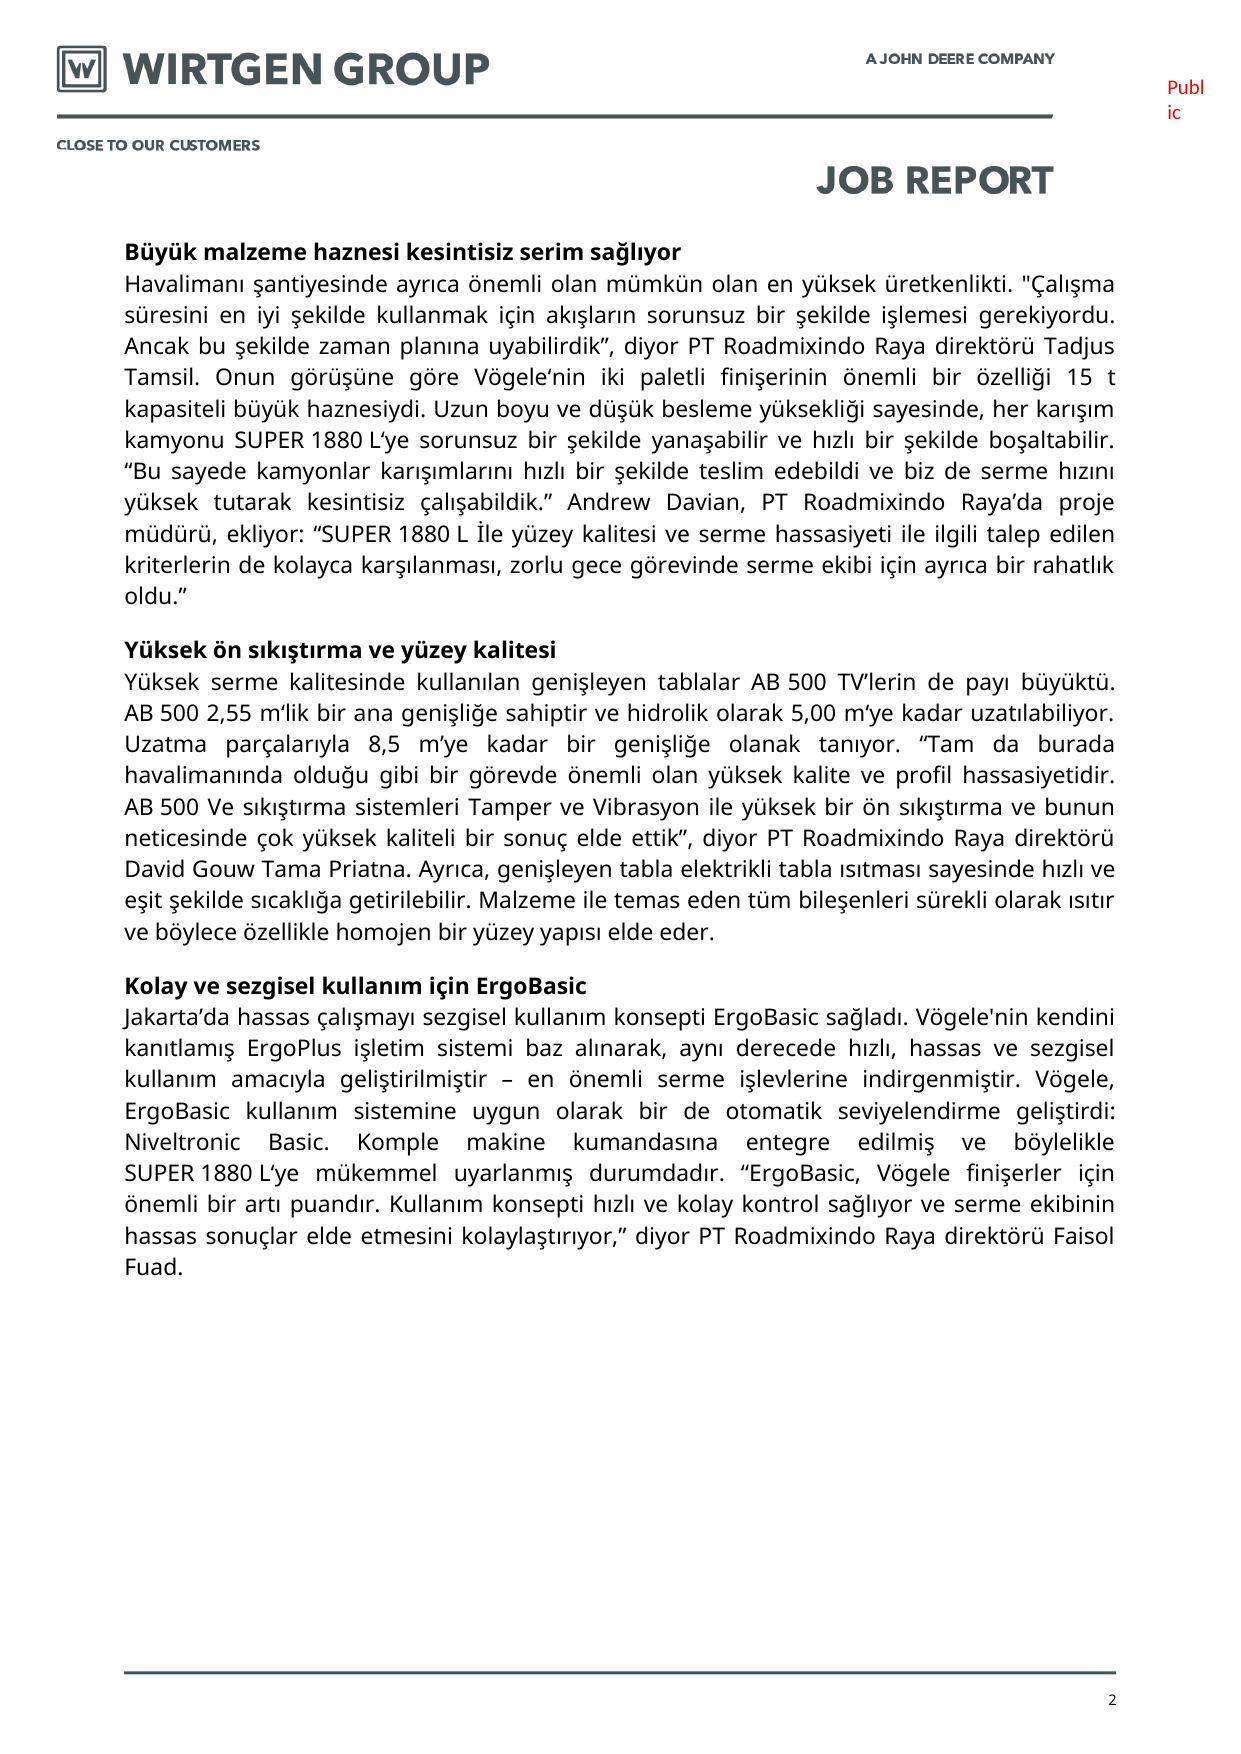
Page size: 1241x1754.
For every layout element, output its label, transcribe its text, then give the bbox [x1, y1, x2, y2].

text Yüksek serme kalitesinde kullanılan genişleyen tablalar AB 500 TV’lerin de payı büyüktü. AB 500 2,55 m‘lik bir ana genişliğe sahiptir ve hidrolik olarak 5,00 m‘ye kadar uzatılabiliyor. Uzatma parçalarıyla 8,5 m’ye kadar bir genişliğe olanak tanıyor. “Tam da burada havalimanında olduğu gibi bir görevde önemli olan yüksek kalite ve profil hassasiyetidir. AB 500 Ve sıkıştırma sistemleri Tamper ve Vibrasyon ile yüksek bir ön sıkıştırma ve bunun neticesinde çok yüksek kaliteli bir sonuç elde ettik”, diyor PT Roadmixindo Raya direktörü David Gouw Tama Priatna. Ayrıca, genişleyen tabla elektrikli tabla ısıtması sayesinde hızlı ve eşit şekilde sıcaklığa getirilebilir. Malzeme ile temas eden tüm bileşenleri sürekli olarak ısıtır ve böylece özellikle homojen bir yüzey yapısı elde eder. [124, 665, 1116, 947]
text Kolay ve sezgisel kullanım için ErgoBasic [124, 969, 1116, 1001]
text Yüksek ön sıkıştırma ve yüzey kalitesi [124, 634, 1116, 665]
text Büyük malzeme haznesi kesintisiz serim sağlıyor [124, 236, 1116, 267]
text Jakarta’da hassas çalışmayı sezgisel kullanım konsepti ErgoBasic sağladı. Vögele'nin kendini kanıtlamış ErgoPlus işletim sistemi baz alınarak, aynı derecede hızlı, hassas ve sezgisel kullanım amacıyla geliştirilmiştir – en önemli serme işlevlerine indirgenmiştir. Vögele, ErgoBasic kullanım sistemine uygun olarak bir de otomatik seviyelendirme geliştirdi: Niveltronic Basic. Komple makine kumandasına entegre edilmiş ve böylelikle SUPER 1880 L‘ye mükemmel uyarlanmış durumdadır. “ErgoBasic, Vögele finişerler için önemli bir artı puandır. Kullanım konsepti hızlı ve kolay kontrol sağlıyor ve serme ekibinin hassas sonuçlar elde etmesini kolaylaştırıyor,” diyor PT Roadmixindo Raya direktörü Faisol Fuad. [124, 1001, 1116, 1282]
text Havalimanı şantiyesinde ayrıca önemli olan mümkün olan en yüksek üretkenlikti. "Çalışma süresini en iyi şekilde kullanmak için akışların sorunsuz bir şekilde işlemesi gerekiyordu. Ancak bu şekilde zaman planına uyabilirdik”, diyor PT Roadmixindo Raya direktörü Tadjus Tamsil. Onun görüşüne göre Vögele‘nin iki paletli finişerinin önemli bir özelliği 15 t kapasiteli büyük haznesiydi. Uzun boyu ve düşük besleme yüksekliği sayesinde, her karışım kamyonu SUPER 1880 L‘ye sorunsuz bir şekilde yanaşabilir ve hızlı bir şekilde boşaltabilir. “Bu sayede kamyonlar karışımlarını hızlı bir şekilde teslim edebildi ve biz de serme hızını yüksek tutarak kesintisiz çalışabildik.” Andrew Davian, PT Roadmixindo Raya’da proje müdürü, ekliyor: “SUPER 1880 L İle yüzey kalitesi ve serme hassasiyeti ile ilgili talep edilen kriterlerin de kolayca karşılanması, zorlu gece görevinde serme ekibi için ayrıca bir rahatlık oldu.” [124, 267, 1116, 611]
picture [53, 45, 1062, 196]
